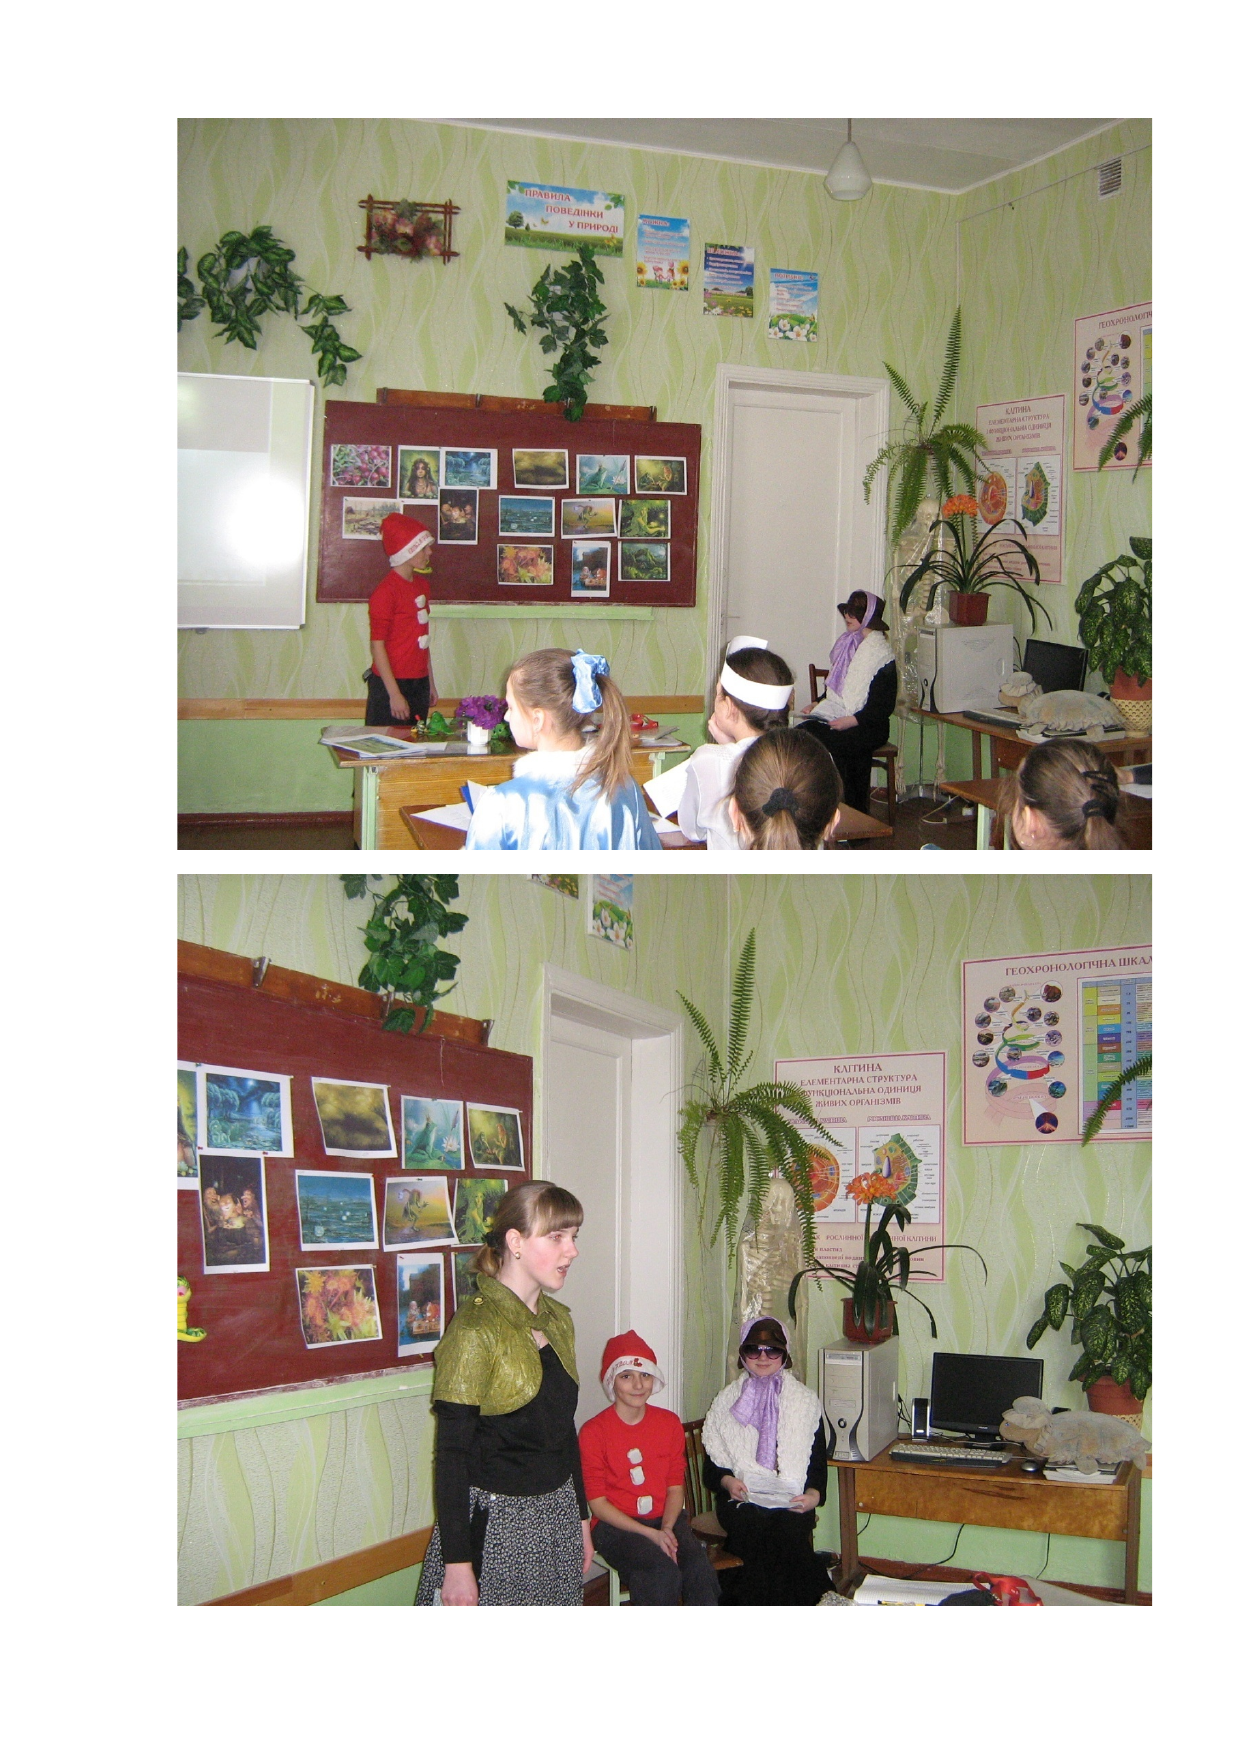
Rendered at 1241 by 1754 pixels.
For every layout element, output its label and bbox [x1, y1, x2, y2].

picture [177, 874, 1153, 1606]
picture [177, 118, 1153, 850]
